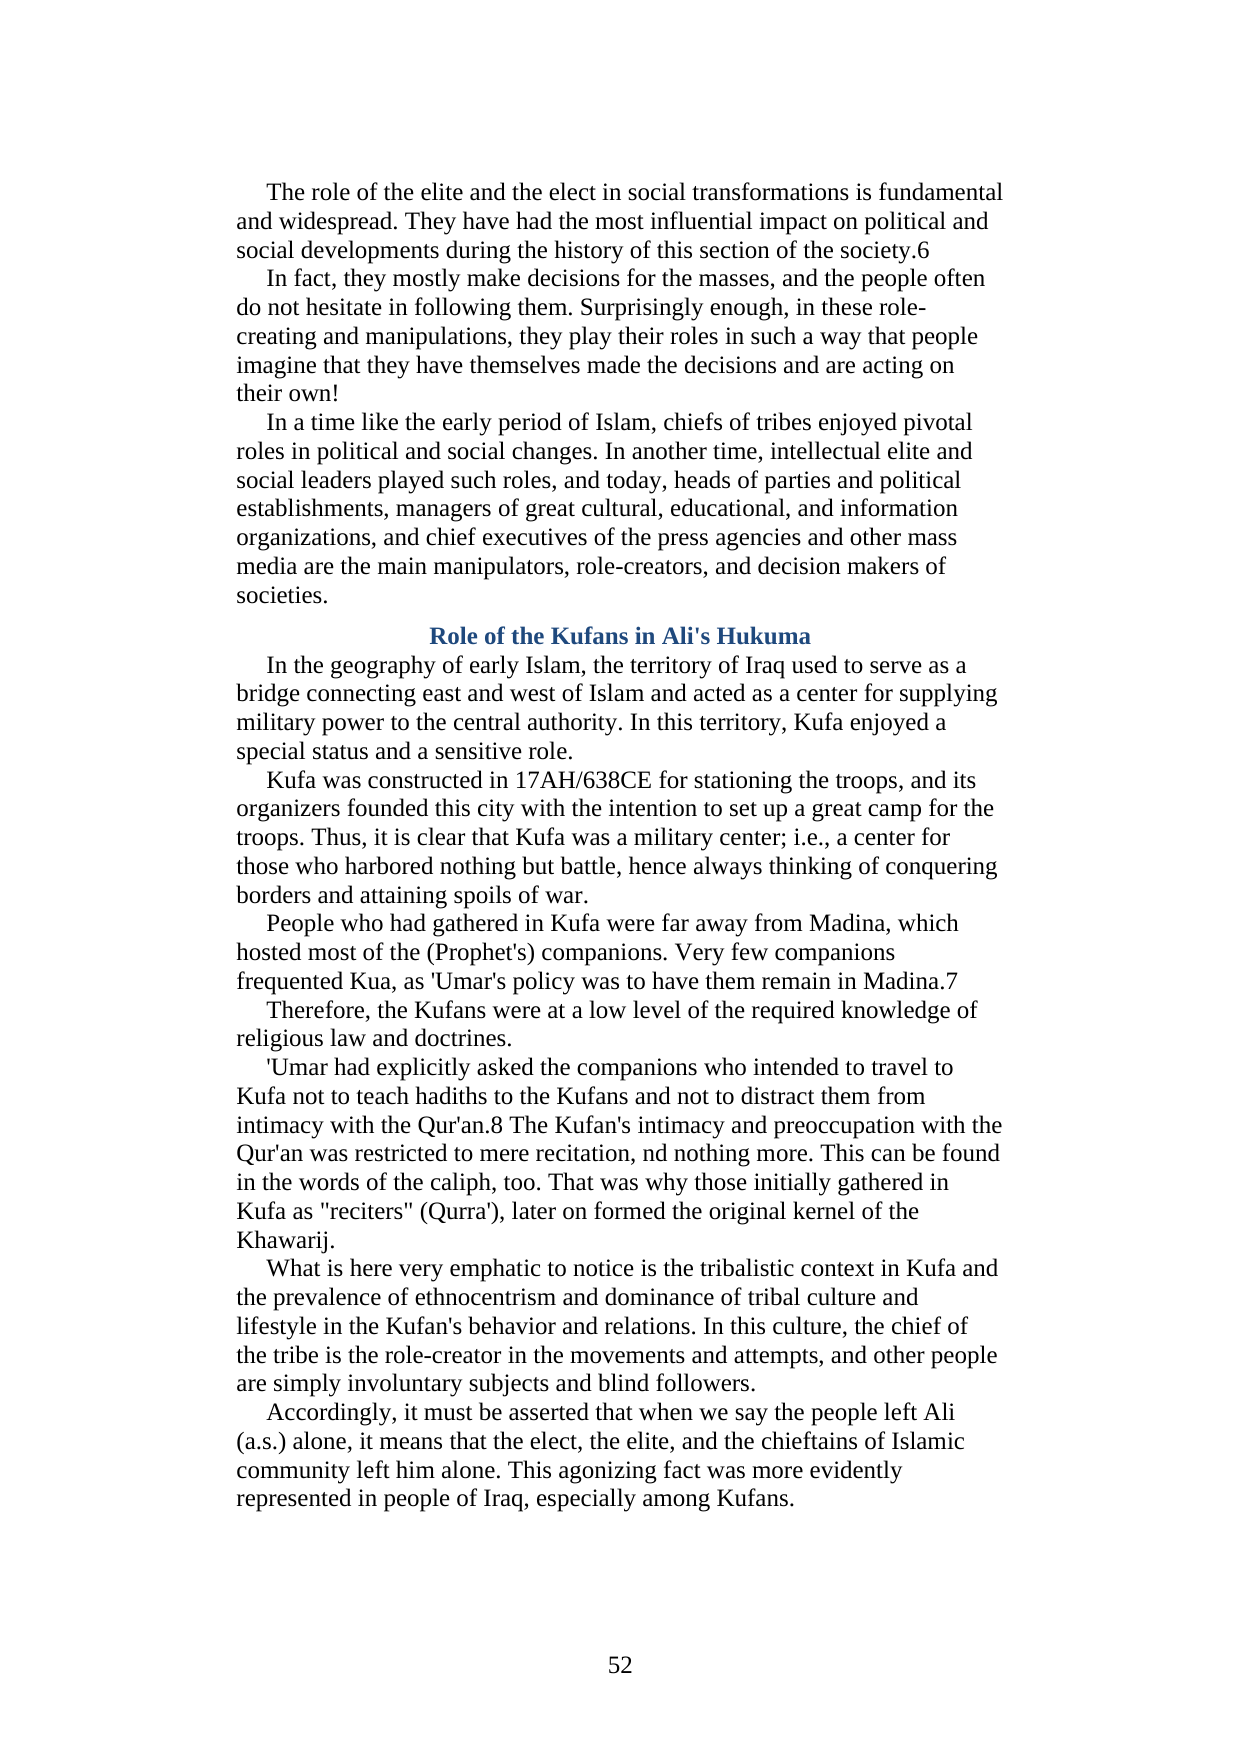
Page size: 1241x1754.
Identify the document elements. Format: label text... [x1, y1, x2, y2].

text Therefore, the Kufans were at a low level of the required knowledge of religious law and doctrines. [236, 995, 1004, 1052]
text 'Umar had explicitly asked the companions who intended to travel to Kufa not to teach hadiths to the Kufans and not to distract them from intimacy with the Qur'an.8 The Kufan's intimacy and preoccupation with the Qur'an was restricted to mere recitation, nd nothing more. This can be found in the words of the caliph, too. That was why those initially gathered in Kufa as "reciters" (Qurra'), later on formed the original kernel of the Khawarij. [236, 1052, 1004, 1253]
text The role of the elite and the elect in social transformations is fundamental and widespread. They have had the most influential impact on political and social developments during the history of this section of the society.6 [236, 177, 1004, 263]
text People who had gathered in Kufa were far away from Madina, which hosted most of the (Prophet's) companions. Very few companions frequented Kua, as 'Umar's policy was to have them remain in Madina.7 [236, 908, 1004, 995]
text What is here very emphatic to notice is the tribalistic context in Kufa and the prevalence of ethnocentrism and dominance of tribal culture and lifestyle in the Kufan's behavior and relations. In this culture, the chief of the tribe is the role-creator in the movements and attempts, and other people are simply involuntary subjects and blind followers. [236, 1253, 1004, 1397]
text Accordingly, it must be asserted that when we say the people left Ali (a.s.) alone, it means that the elect, the elite, and the chieftains of Islamic community left him alone. This agonizing fact was more evidently represented in people of Iraq, especially among Kufans. [236, 1397, 1004, 1512]
subtitle Role of the Kufans in Ali's Hukuma [236, 621, 1004, 650]
text In the geography of early Islam, the territory of Iraq used to serve as a bridge connecting east and west of Islam and acted as a center for supplying military power to the central authority. In this territory, Kufa enjoyed a special status and a sensitive role. [236, 650, 1004, 765]
text In fact, they mostly make decisions for the masses, and the people often do not hesitate in following them. Surprisingly enough, in these role-creating and manipulations, they play their roles in such a way that people imagine that they have themselves made the decisions and are acting on their own! [236, 263, 1004, 407]
text In a time like the early period of Islam, chiefs of tribes enjoyed pivotal roles in political and social changes. In another time, intellectual elite and social leaders played such roles, and today, heads of parties and political establishments, managers of great cultural, educational, and information organizations, and chief executives of the press agencies and other mass media are the main manipulators, role-creators, and decision makers of societies. [236, 407, 1004, 608]
text Kufa was constructed in 17AH/638CE for stationing the troops, and its organizers founded this city with the intention to set up a great camp for the troops. Thus, it is clear that Kufa was a military center; i.e., a center for those who harbored nothing but battle, hence always thinking of conquering borders and attaining spoils of war. [236, 765, 1004, 908]
